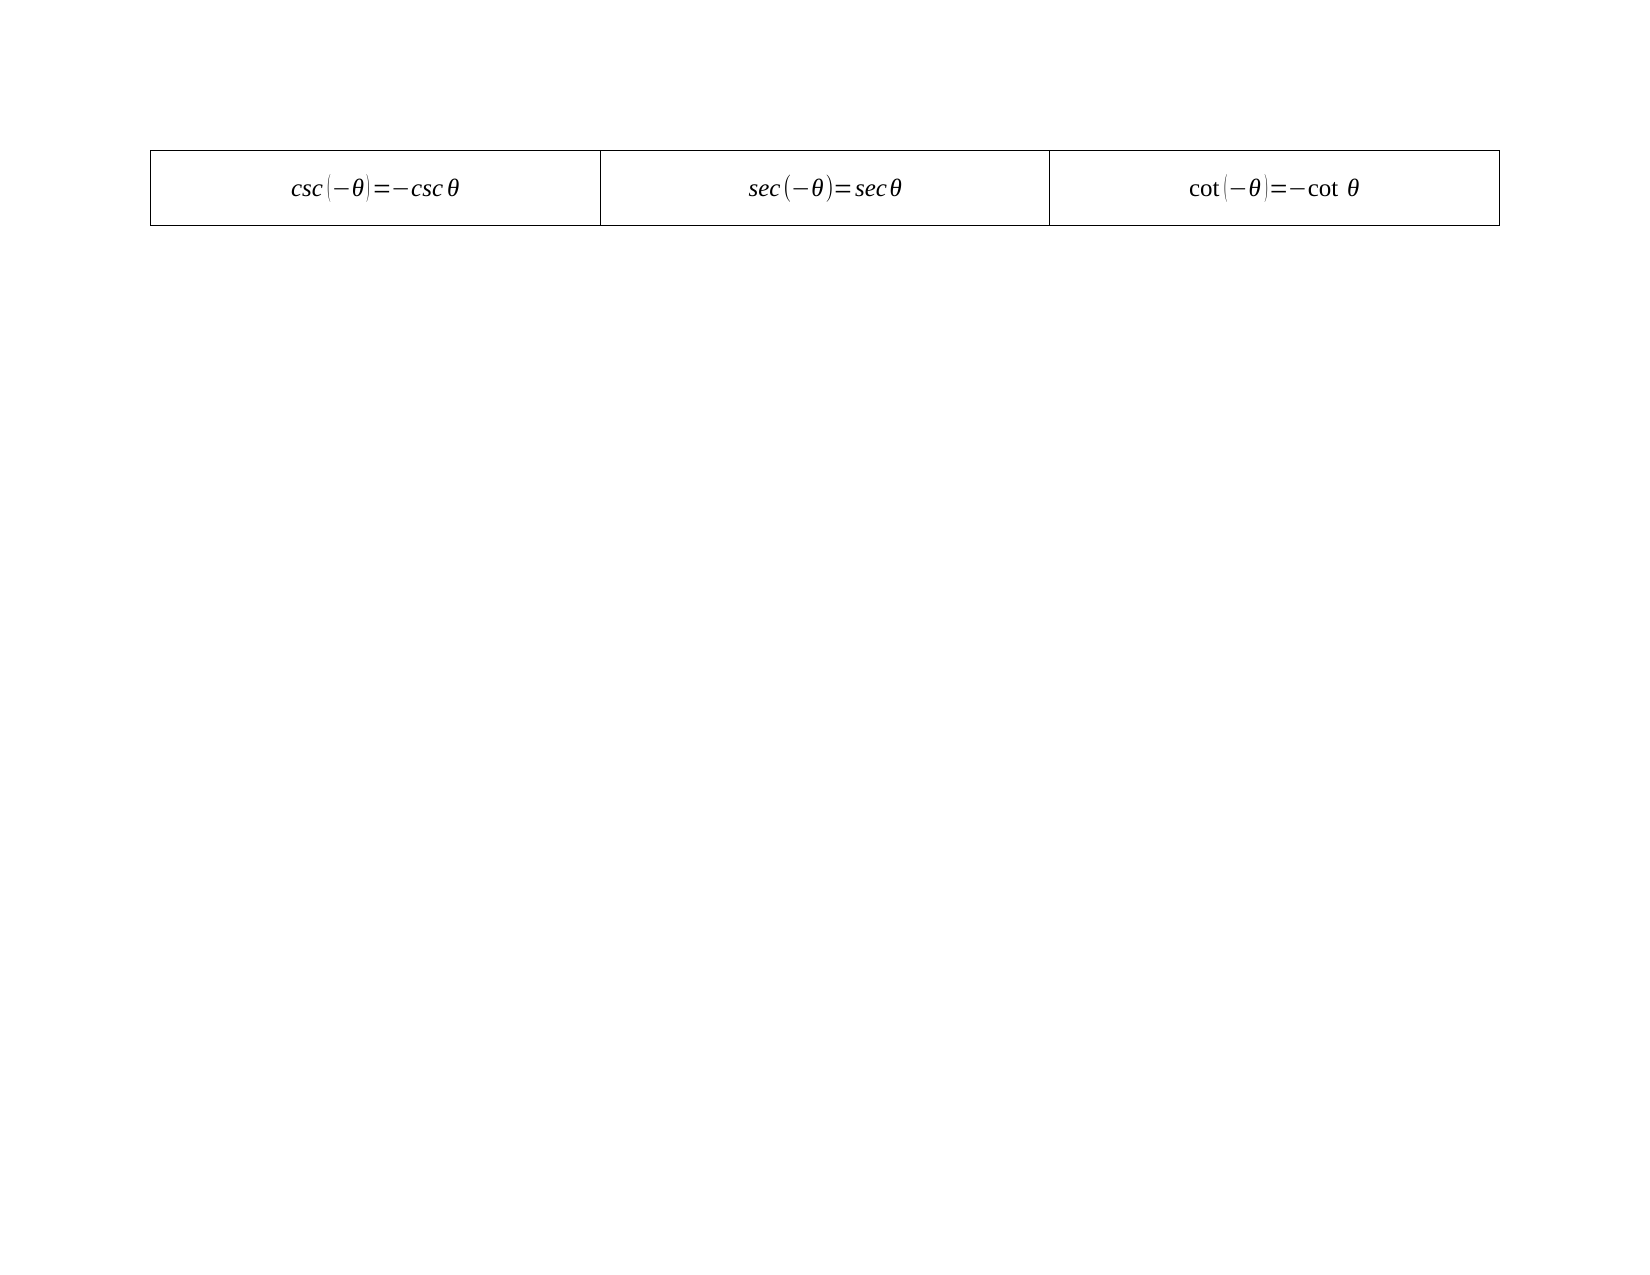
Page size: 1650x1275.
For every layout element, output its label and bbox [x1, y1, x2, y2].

table_cell [151, 151, 600, 225]
table_cell [1050, 151, 1499, 225]
table_cell [601, 151, 1049, 225]
